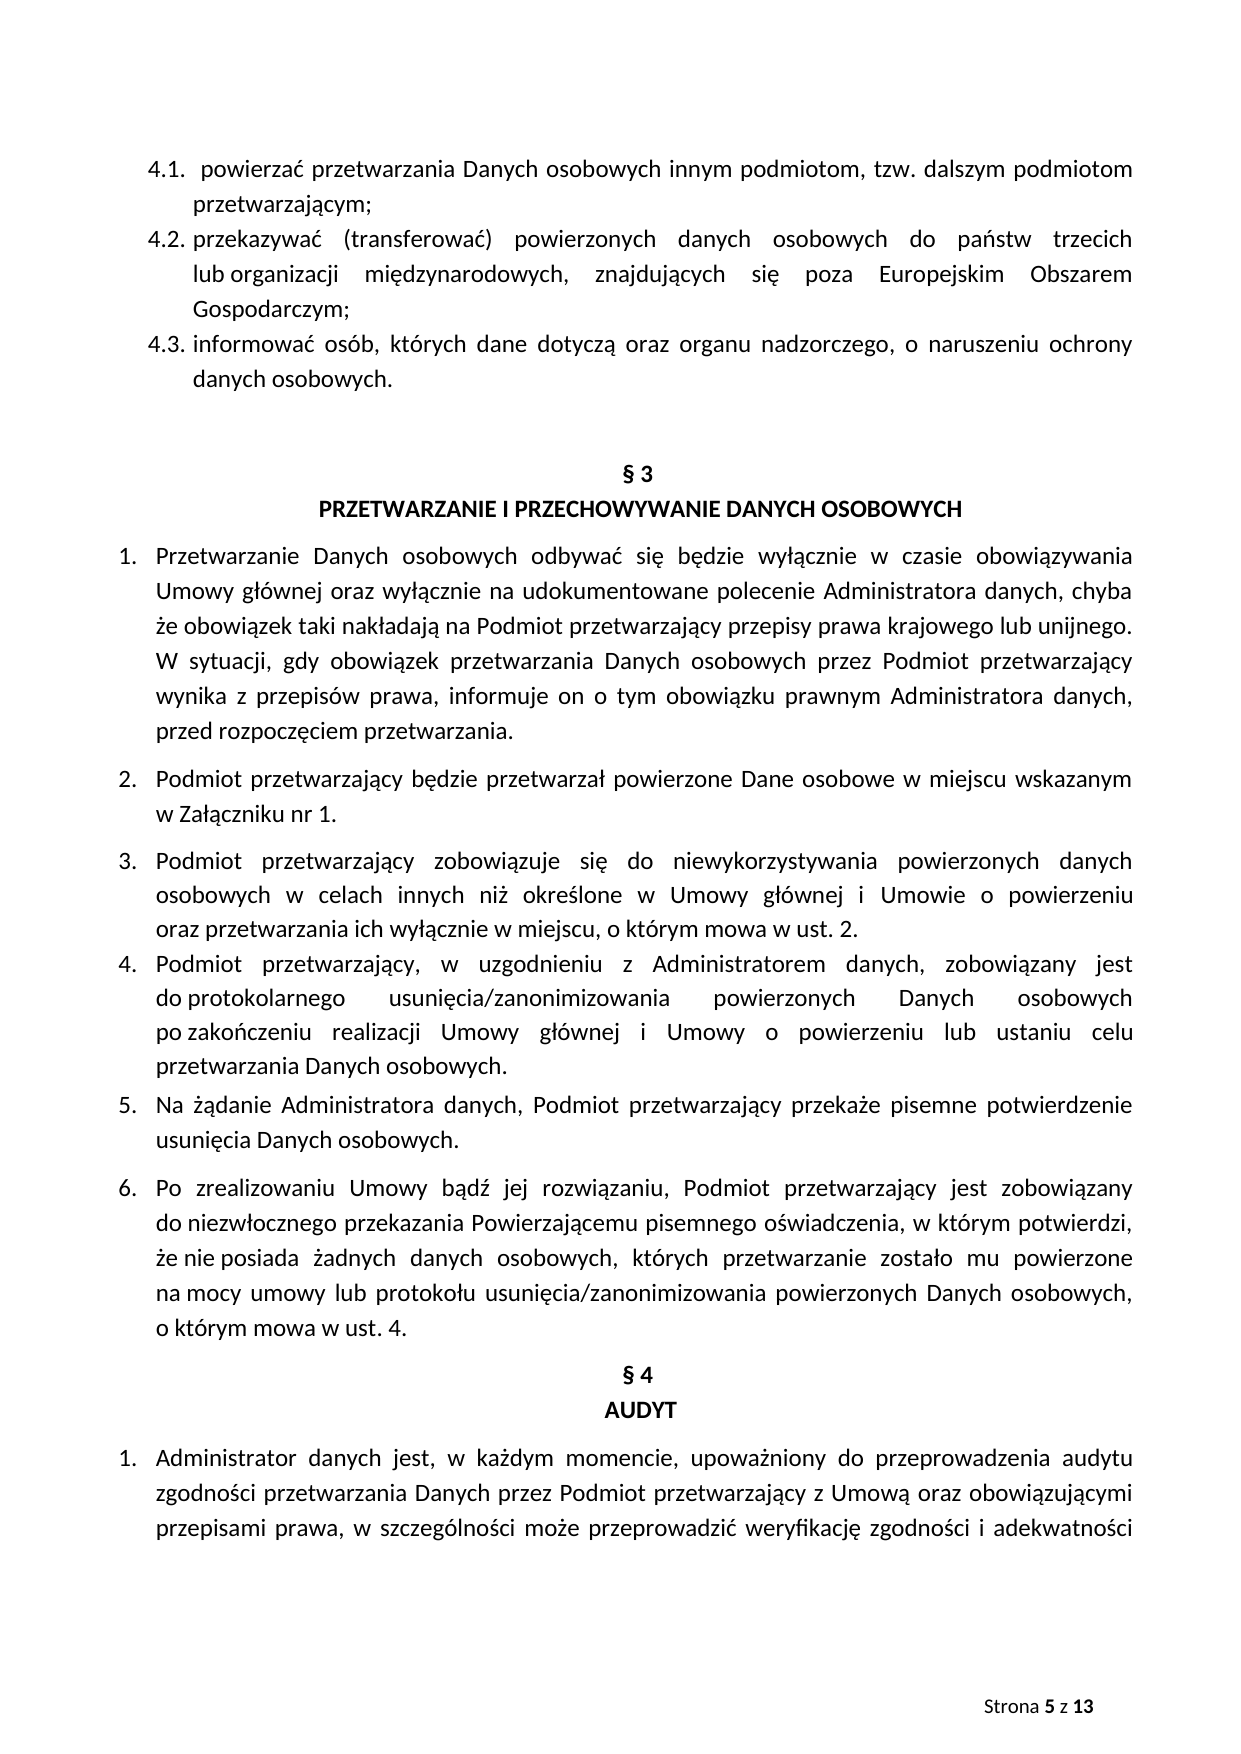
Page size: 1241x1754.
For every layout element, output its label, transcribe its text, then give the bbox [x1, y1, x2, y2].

list Przetwarzanie Danych osobowych odbywać się będzie wyłącznie w czasie obowiązywania Umowy głównej oraz wyłącznie na udokumentowane polecenie Administratora danych, chyba że obowiązek taki nakładają na Podmiot przetwarzający przepisy prawa krajowego lub unijnego. W sytuacji, gdy obowiązek przetwarzania Danych osobowych przez Podmiot przetwarzający wynika z przepisów prawa, informuje on o tym obowiązku prawnym Administratora danych, przed rozpoczęciem przetwarzania. [118, 540, 1134, 746]
list Po zrealizowaniu Umowy bądź jej rozwiązaniu, Podmiot przetwarzający jest zobowiązany do niezwłocznego przekazania Powierzającemu pisemnego oświadczenia, w którym potwierdzi, że nie posiada żadnych danych osobowych, których przetwarzanie zostało mu powierzone na mocy umowy lub protokołu usunięcia/zanonimizowania powierzonych Danych osobowych, o którym mowa w ust. 4. [118, 1172, 1134, 1342]
list informować osób, których dane dotyczą oraz organu nadzorczego, o naruszeniu ochrony danych osobowych. [148, 328, 1134, 393]
subtitle § 4 [141, 1359, 1134, 1390]
text PRZETWARZANIE I PRZECHOWYWANIE DANYCH OSOBOWYCH [147, 493, 1134, 523]
list powierzać przetwarzania Danych osobowych innym podmiotom, tzw. dalszym podmiotom przetwarzającym; [148, 153, 1134, 218]
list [118, 1442, 1134, 1542]
list Podmiot przetwarzający będzie przetwarzał powierzone Dane osobowe w miejscu wskazanym w Załączniku nr 1. [118, 763, 1134, 828]
list Podmiot przetwarzający zobowiązuje się do niewykorzystywania powierzonych danych osobowych w celach innych niż określone w Umowy głównej i Umowie o powierzeniu oraz przetwarzania ich wyłącznie w miejscu, o którym mowa w ust. 2. [118, 845, 1134, 944]
text AUDYT [147, 1394, 1134, 1425]
list Podmiot przetwarzający, w uzgodnieniu z Administratorem danych, zobowiązany jest do protokolarnego usunięcia/zanonimizowania powierzonych Danych osobowych po zakończeniu realizacji Umowy głównej i Umowy o powierzeniu lub ustaniu celu przetwarzania Danych osobowych. [118, 948, 1134, 1081]
subtitle § 3 [141, 458, 1134, 488]
list przekazywać (transferować) powierzonych danych osobowych do państw trzecich lub organizacji międzynarodowych, znajdujących się poza Europejskim Obszarem Gospodarczym; [148, 223, 1134, 323]
list Na żądanie Administratora danych, Podmiot przetwarzający przekaże pisemne potwierdzenie usunięcia Danych osobowych. [118, 1089, 1134, 1155]
